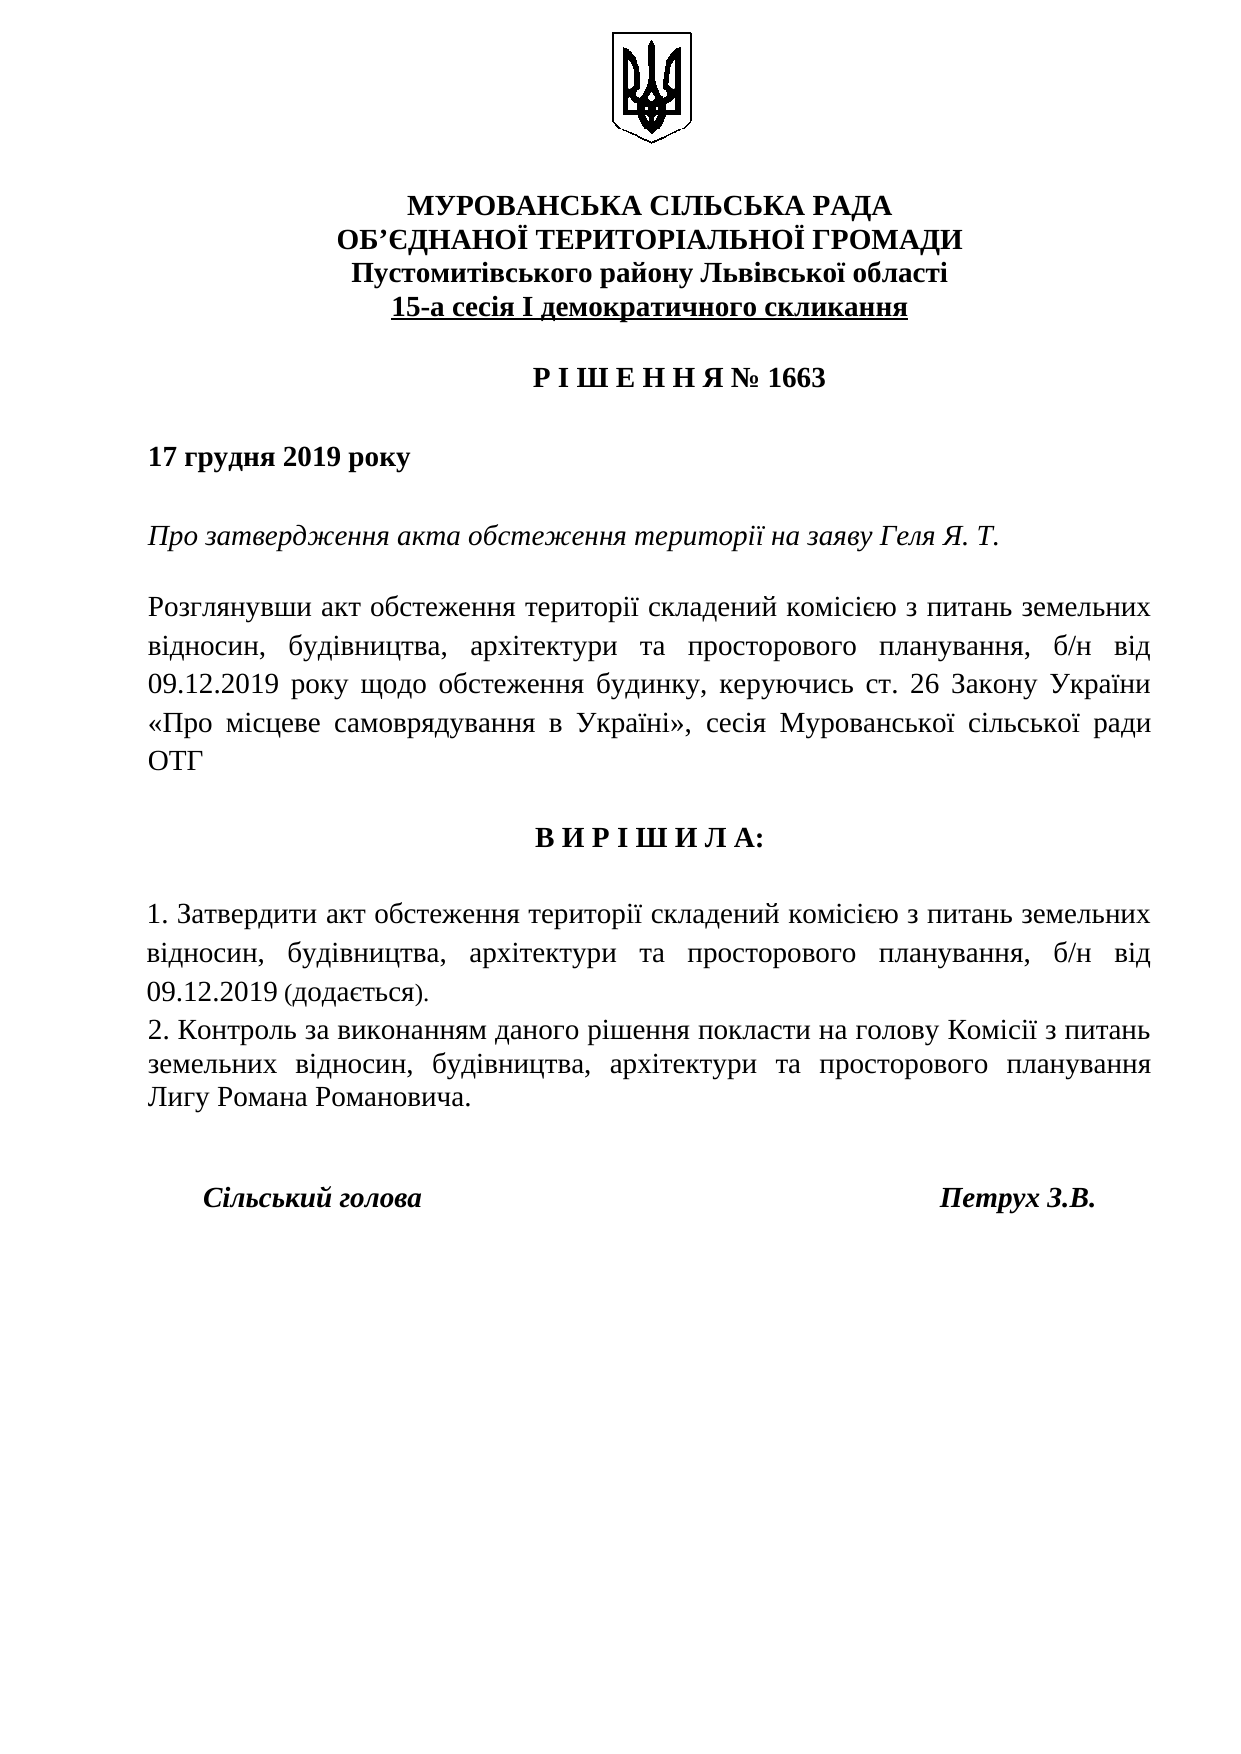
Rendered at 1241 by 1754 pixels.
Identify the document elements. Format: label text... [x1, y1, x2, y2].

text ОБ’ЄДНАНОЇ ТЕРИТОРІАЛЬНОЇ ГРОМАДИ [148, 222, 1152, 256]
picture [608, 32, 697, 145]
text Розглянувши акт обстеження території складений комісією з питань земельних відносин, будівництва, архітектури та просторового планування, б/н від 09.12.2019 року щодо обстеження будинку, керуючись ст. 26 Закону України «Про місцеве самоврядування в Україні», сесія Мурованської сільської ради ОТГ [148, 589, 1152, 777]
text В И Р І Ш И Л А: [148, 821, 1152, 854]
text 1. Затвердити акт обстеження території складений комісією з питань земельних відносин, будівництва, архітектури та просторового планування, б/н від 09.12.2019 (додається). [146, 897, 1152, 1007]
text Про затвердження акта обстеження території на заяву Геля Я. Т. [148, 514, 1152, 552]
text Пустомитівського району Львівської області [148, 256, 1152, 289]
text Р І Ш Е Н Н Я № 1663 [148, 360, 1211, 393]
text 2. Контроль за виконанням даного рішення покласти на голову Комісії з питань земельних відносин, будівництва, архітектури та просторового планування Лигу Романа Романовича. [148, 1012, 1152, 1113]
text МУРОВАНСЬКА СІЛЬСЬКА РАДА [148, 188, 1152, 222]
text Сільський голова Петрух З.В. [148, 1180, 1152, 1213]
text 17 грудня 2019 року [148, 439, 1152, 472]
text 15-а сесія І демократичного скликання [148, 289, 1152, 323]
